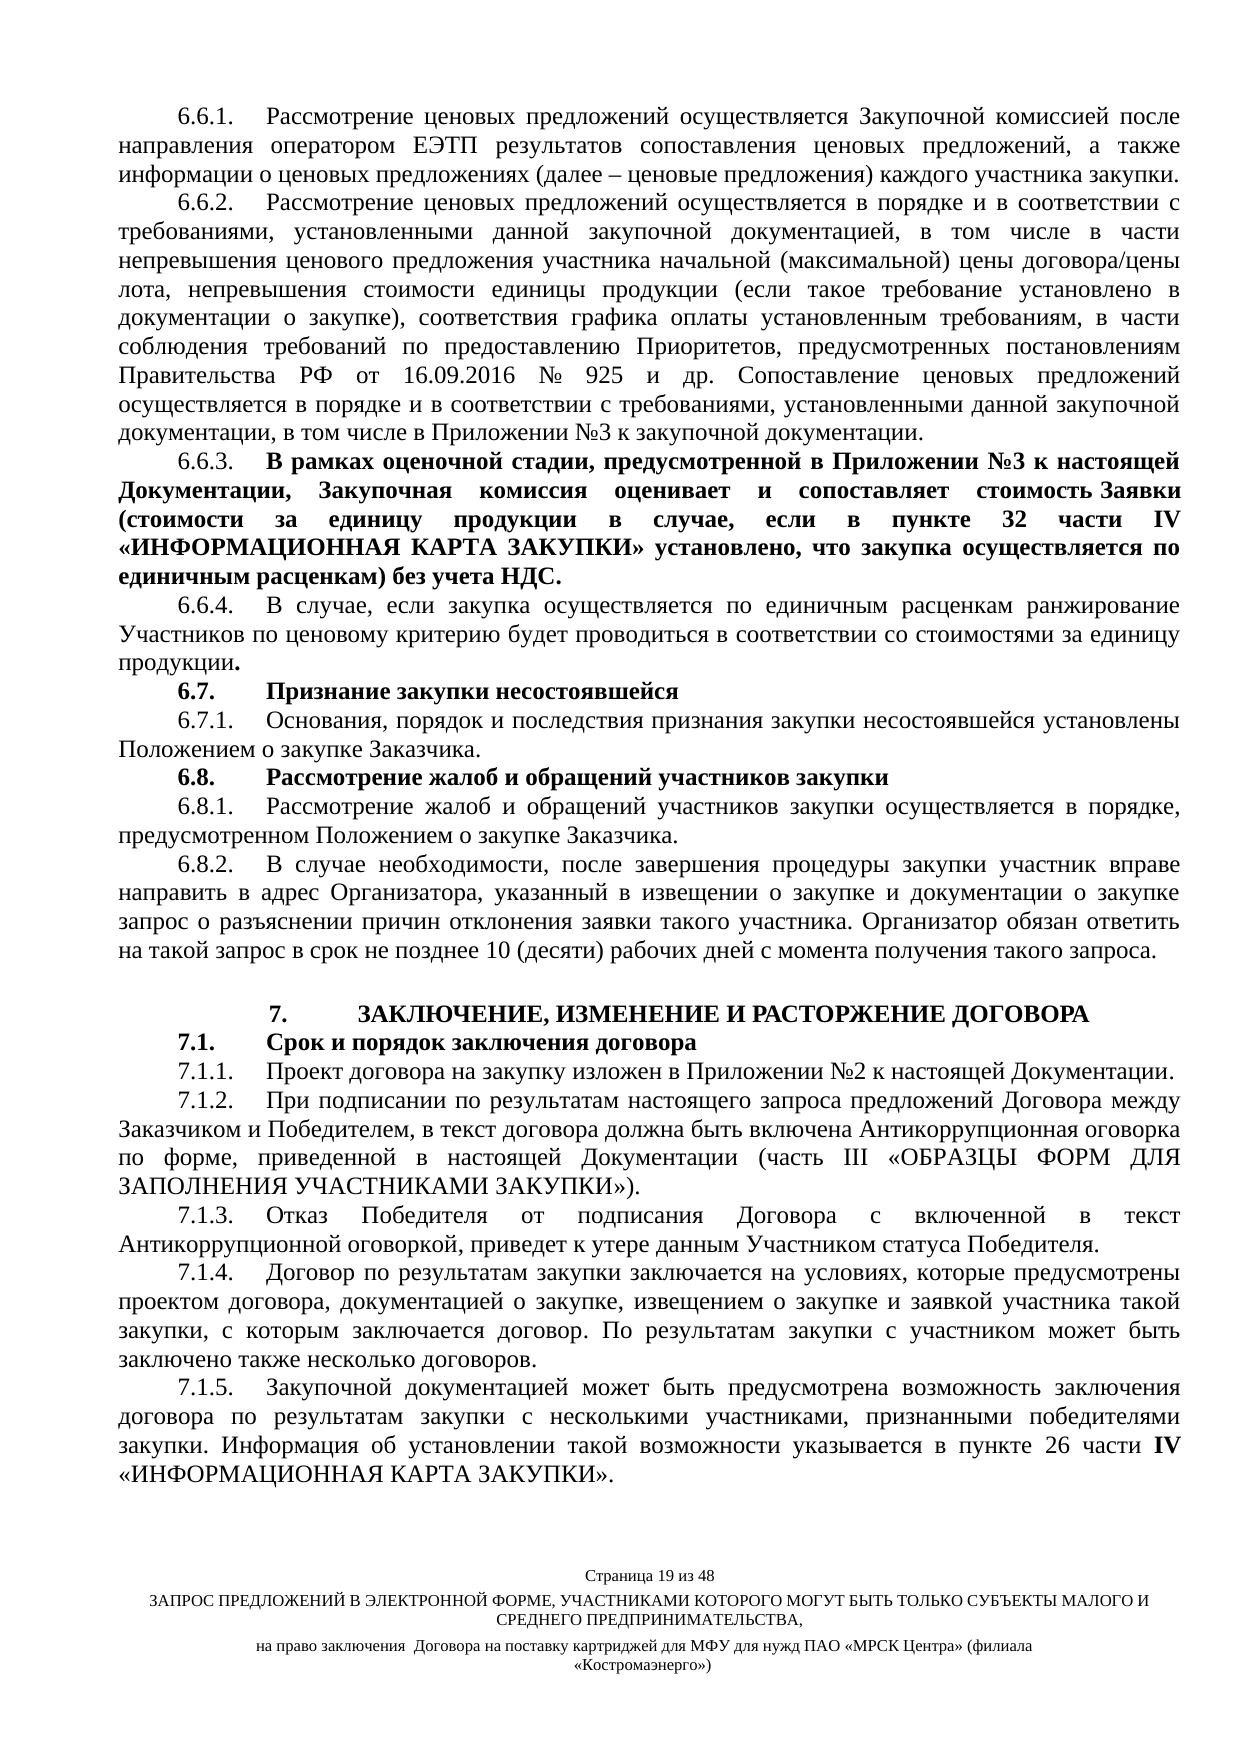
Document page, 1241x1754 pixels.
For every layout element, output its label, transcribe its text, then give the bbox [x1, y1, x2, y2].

subtitle В рамках оценочной стадии, предусмотренной в Приложении №3 к настоящей Документации, Закупочная комиссия оценивает и сопоставляет стоимость Заявки (стоимости за единицу продукции в случае, если в пункте 32 части IV «ИНФОРМАЦИОННАЯ КАРТА ЗАКУПКИ» установлено, что закупка осуществляется по единичным расценкам) без учета НДС. [118, 446, 1181, 590]
subtitle В случае необходимости, после завершения процедуры закупки участник вправе направить в адрес Организатора, указанный в извещении о закупке и документации о закупке запрос о разъяснении причин отклонения заявки такого участника. Организатор обязан ответить на такой запрос в срок не позднее 10 (десяти) рабочих дней с момента получения такого запроса. [118, 849, 1181, 964]
subtitle При подписании по результатам настоящего запроса предложений Договора между Заказчиком и Победителем, в текст договора должна быть включена Антикоррупционная оговорка по форме, приведенной в настоящей Документации (часть III «ОБРАЗЦЫ ФОРМ ДЛЯ ЗАПОЛНЕНИЯ УЧАСТНИКАМИ ЗАКУПКИ»). [118, 1085, 1181, 1200]
subtitle Закупочной документацией может быть предусмотрена возможность заключения договора по результатам закупки с несколькими участниками, признанными победителями закупки. Информация об установлении такой возможности указывается в пункте 26 части IV «ИНФОРМАЦИОННАЯ КАРТА ЗАКУПКИ». [118, 1372, 1181, 1487]
subtitle Проект договора на закупку изложен в Приложении №2 к настоящей Документации. [118, 1056, 1181, 1085]
subtitle Отказ Победителя от подписания Договора с включенной в текст Антикоррупционной оговоркой, приведет к утере данным Участником статуса Победителя. [118, 1200, 1181, 1257]
subtitle Рассмотрение жалоб и обращений участников закупки осуществляется в порядке, предусмотренном Положением о закупке Заказчика. [118, 791, 1181, 849]
subtitle В случае, если закупка осуществляется по единичным расценкам ранжирование Участников по ценовому критерию будет проводиться в соответствии со стоимостями за единицу продукции. [118, 590, 1181, 676]
subtitle Рассмотрение ценовых предложений осуществляется в порядке и в соответствии с требованиями, установленными данной закупочной документацией, в том числе в части непревышения ценового предложения участника начальной (максимальной) цены договора/цены лота, непревышения стоимости единицы продукции (если такое требование установлено в документации о закупке), соответствия графика оплаты установленным требованиям, в части соблюдения требований по предоставлению Приоритетов, предусмотренных постановлениям Правительства РФ от 16.09.2016 № 925 и др. Сопоставление ценовых предложений осуществляется в порядке и в соответствии с требованиями, установленными данной закупочной документации, в том числе в Приложении №3 к закупочной документации. [118, 187, 1181, 446]
subtitle Рассмотрение жалоб и обращений участников закупки [118, 762, 1181, 791]
subtitle Рассмотрение ценовых предложений осуществляется Закупочной комиссией после направления оператором ЕЭТП результатов сопоставления ценовых предложений, а также информации о ценовых предложениях (далее – ценовые предложения) каждого участника закупки. [118, 101, 1181, 187]
subtitle Признание закупки несостоявшейся [118, 676, 1181, 705]
subtitle Срок и порядок заключения договора [118, 1027, 1181, 1056]
subtitle Основания, порядок и последствия признания закупки несостоявшейся установлены Положением о закупке Заказчика. [118, 705, 1181, 762]
subtitle ЗАКЛЮЧЕНИЕ, ИЗМЕНЕНИЕ И РАСТОРЖЕНИЕ ДОГОВОРА [118, 999, 1181, 1027]
subtitle Договор по результатам закупки заключается на условиях, которые предусмотрены проектом договора, документацией о закупке, извещением о закупке и заявкой участника такой закупки, с которым заключается договор. По результатам закупки с участником может быть заключено также несколько договоров. [118, 1257, 1181, 1372]
